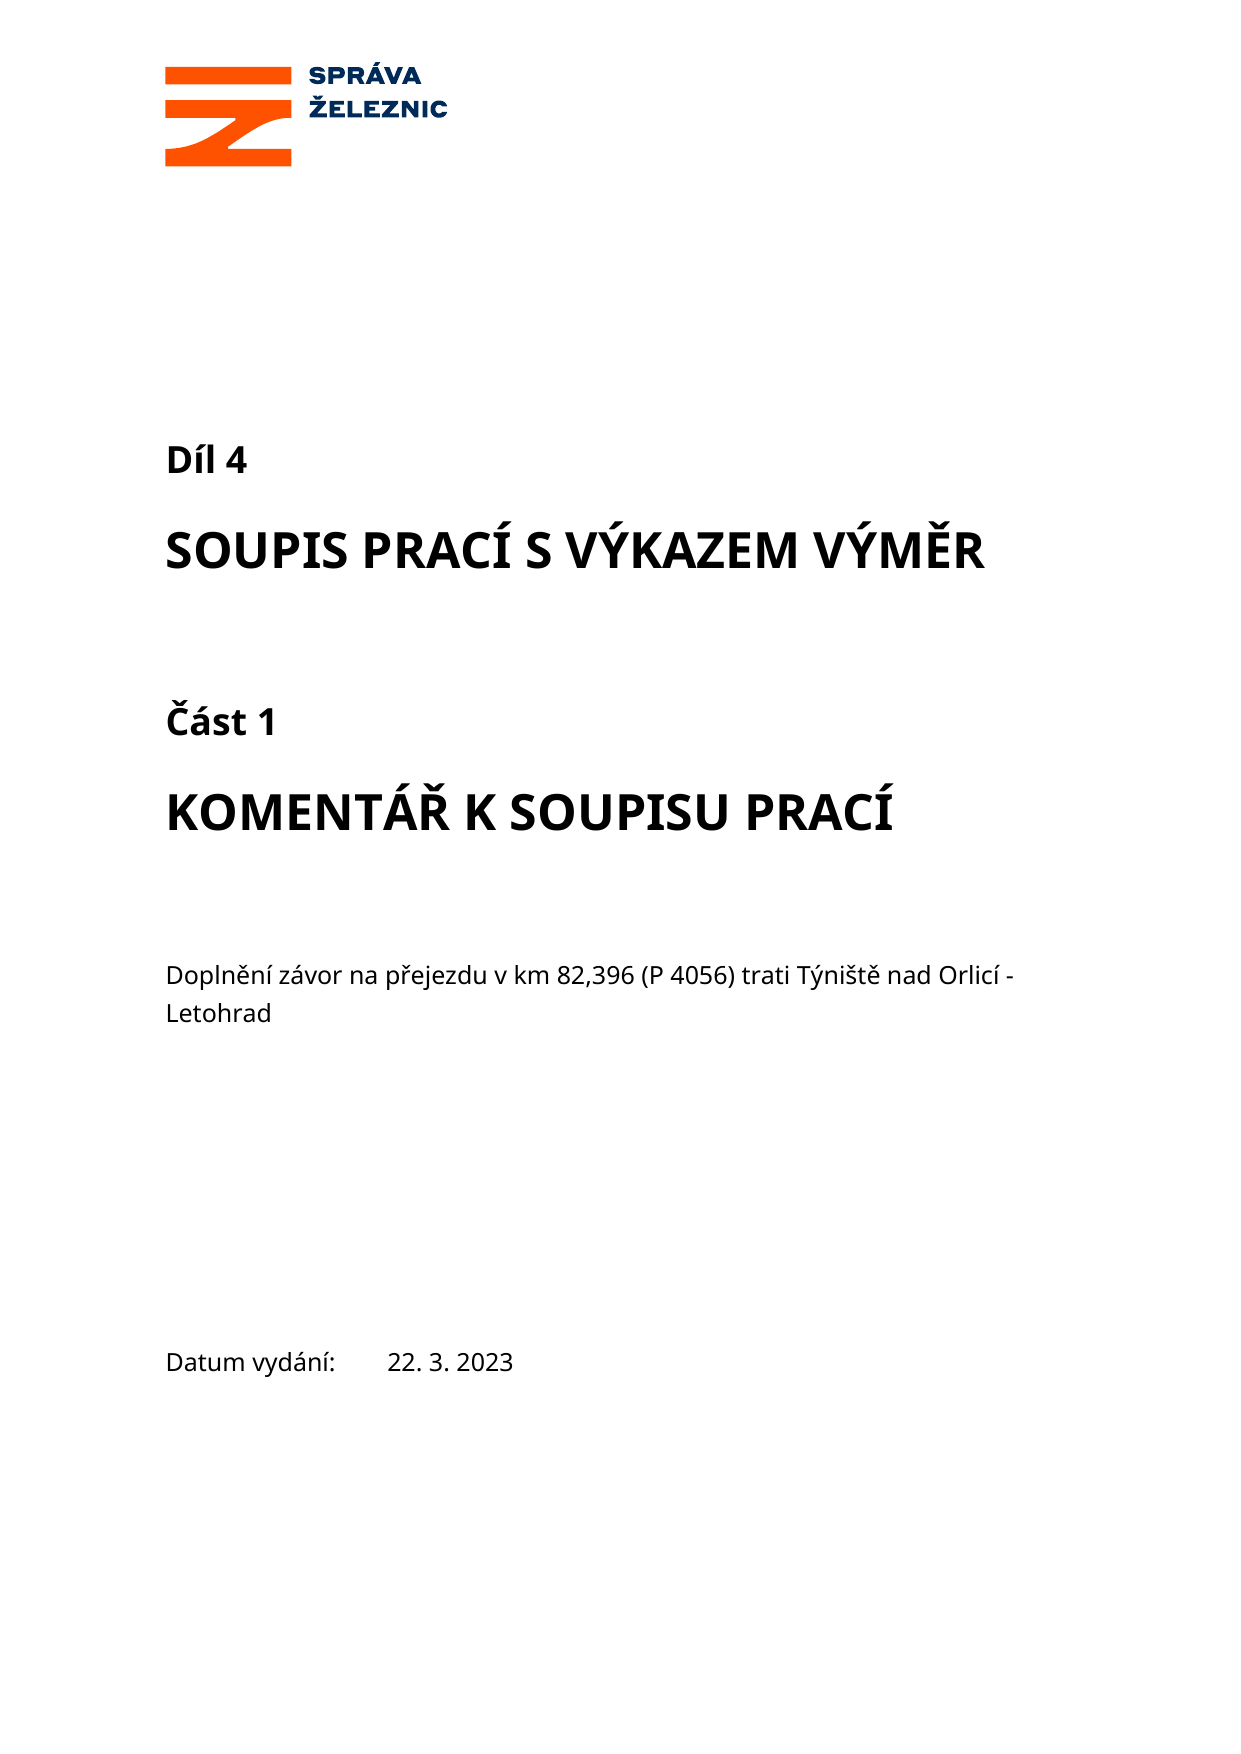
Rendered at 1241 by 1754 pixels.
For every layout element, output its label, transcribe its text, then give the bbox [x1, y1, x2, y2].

text Díl 4 [165, 433, 1075, 484]
text Část 1 [165, 696, 1075, 747]
text SOUPIS PRACÍ S VÝKAZEM VÝMĚR [165, 514, 1075, 583]
text KOMENTÁŘ K SOUPISU PRACÍ [165, 777, 1075, 845]
text Datum vydání: 22. 3. 2023 [165, 1345, 1075, 1379]
